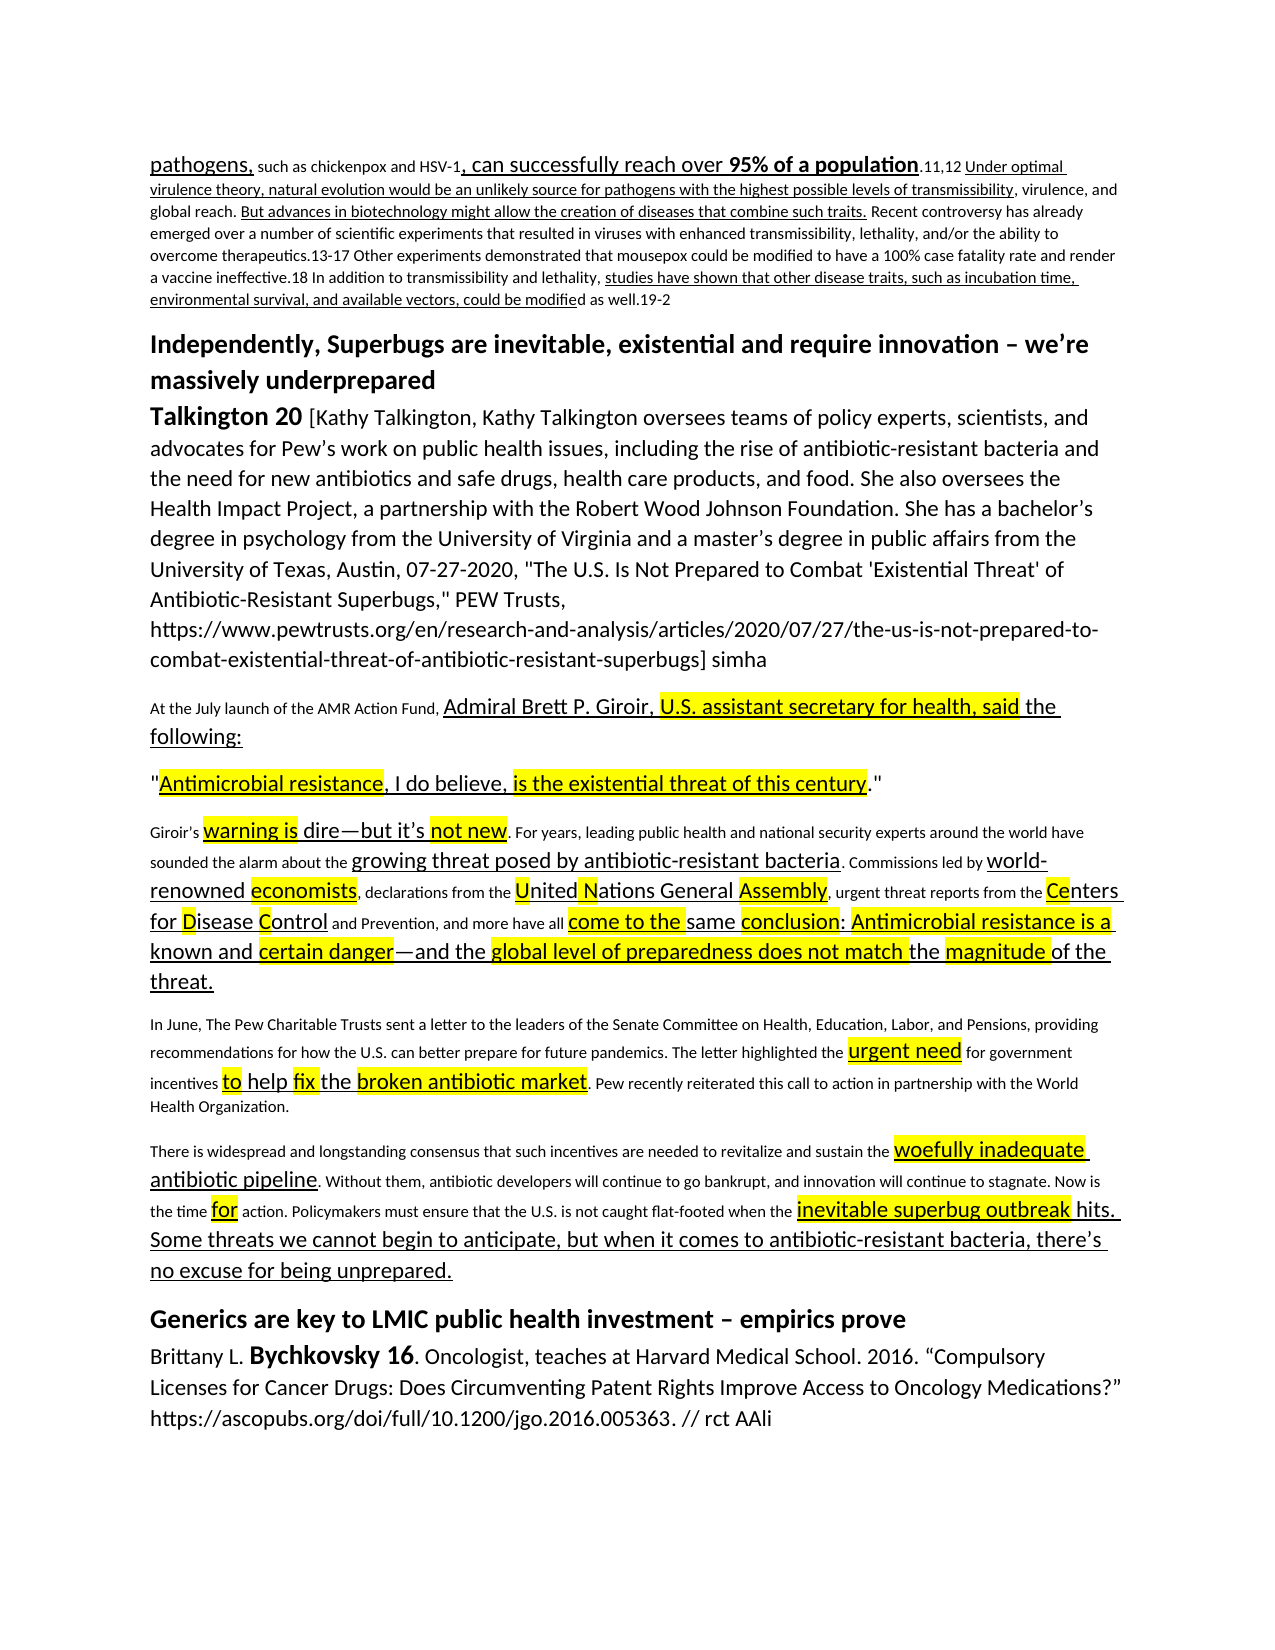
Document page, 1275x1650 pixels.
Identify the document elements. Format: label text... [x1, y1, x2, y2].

subtitle Generics are key to LMIC public health investment – empirics prove [150, 1303, 1125, 1336]
subtitle Independently, Superbugs are inevitable, existential and require innovation – we’re massively underprepared [150, 327, 1125, 396]
text Talkington 20 [Kathy Talkington, Kathy Talkington oversees teams of policy experts, scientists, and advocates for Pew’s work on public health issues, including the rise of antibiotic-resistant bacteria and the need for new antibiotics and safe drugs, health care products, and food. She also oversees the Health Impact Project, a partnership with the Robert Wood Johnson Foundation. She has a bachelor’s degree in psychology from the University of Virginia and a master’s degree in public affairs from the University of Texas, Austin, 07-27-2020, "The U.S. Is Not Prepared to Combat 'Existential Threat' of Antibiotic-Resistant Superbugs," PEW Trusts, https://www.pewtrusts.org/en/research-and-analysis/articles/2020/07/27/the-us-is-not-prepared-to-combat-existential-threat-of-antibiotic-resistant-superbugs] simha [150, 399, 1125, 673]
text Giroir’s warning is dire—but it’s not new. For years, leading public health and national security experts around the world have sounded the alarm about the growing threat posed by antibiotic-resistant bacteria. Commissions led by world-renowned economists, declarations from the United Nations General Assembly, urgent threat reports from the Centers for Disease Control and Prevention, and more have all come to the same conclusion: Antimicrobial resistance is a known and certain danger—and the global level of preparedness does not match the magnitude of the threat. [150, 816, 1125, 995]
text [150, 150, 1125, 309]
text At the July launch of the AMR Action Fund, Admiral Brett P. Giroir, U.S. assistant secretary for health, said the following: [150, 692, 1125, 751]
text Brittany L. Bychkovsky 16. Oncologist, teaches at Harvard Medical School. 2016. “Compulsory Licenses for Cancer Drugs: Does Circumventing Patent Rights Improve Access to Oncology Medications?” https://ascopubs.org/doi/full/10.1200/jgo.2016.005363. // rct AAli [150, 1338, 1125, 1432]
text In June, The Pew Charitable Trusts sent a letter to the leaders of the Senate Committee on Health, Education, Labor, and Pensions, providing recommendations for how the U.S. can better prepare for future pandemics. The letter highlighted the urgent need for government incentives to help fix the broken antibiotic market. Pew recently reiterated this call to action in partnership with the World Health Organization. [150, 1014, 1125, 1117]
text There is widespread and longstanding consensus that such incentives are needed to revitalize and sustain the woefully inadequate antibiotic pipeline. Without them, antibiotic developers will continue to go bankrupt, and innovation will continue to stagnate. Now is the time for action. Policymakers must ensure that the U.S. is not caught flat-footed when the inevitable superbug outbreak hits. Some threats we cannot begin to anticipate, but when it comes to antibiotic-resistant bacteria, there’s no excuse for being unprepared. [150, 1135, 1125, 1284]
text "Antimicrobial resistance, I do believe, is the existential threat of this century." [867, 769, 1125, 797]
